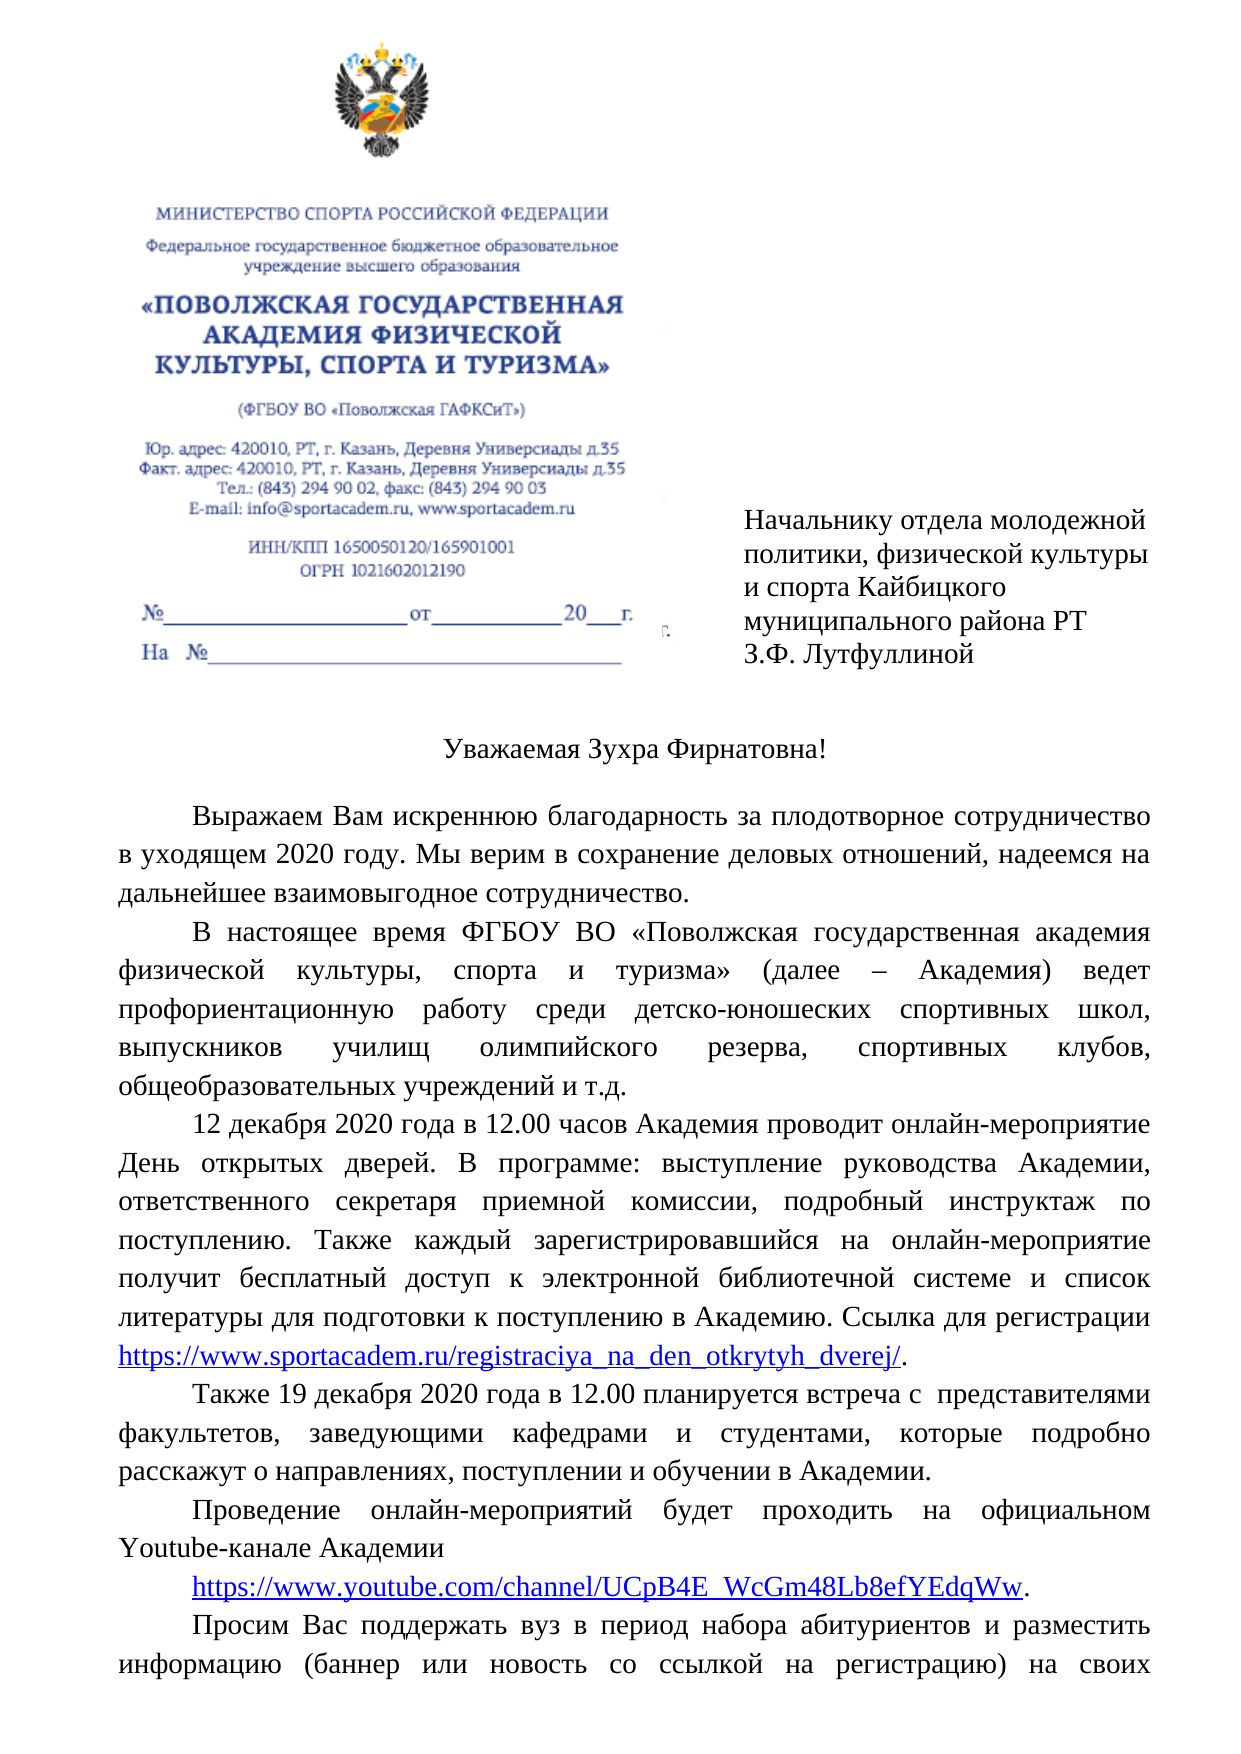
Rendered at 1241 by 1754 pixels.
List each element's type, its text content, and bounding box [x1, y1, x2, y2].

text З.Ф. Лутфуллиной [663, 637, 1152, 670]
text 12 декабря 2020 года в 12.00 часов Академия проводит онлайн-мероприятие День открытых дверей. В программе: выступление руководства Академии, ответственного секретаря приемной комиссии, подробный инструктаж по поступлению. Также каждый зарегистрировавшийся на онлайн-мероприятие получит бесплатный доступ к электронной библиотечной системе и список литературы для подготовки к поступлению в Академию. Ссылка для регистрации https://www.sportacadem.ru/registraciya_na_den_otkrytyh_dverej/. [118, 1106, 1152, 1371]
text Начальнику отдела молодежной политики, физической культуры и спорта Кайбицкого муниципального района РТ [663, 502, 1152, 637]
text Уважаемая Зухра Фирнатовна! [118, 731, 1152, 764]
text Проведение онлайн-мероприятий будет проходить на официальном Youtube-канале Академии [118, 1492, 1152, 1564]
text https://www.youtube.com/channel/UCpB4E_WcGm48Lb8efYEdqWw. [118, 1569, 1152, 1602]
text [118, 1607, 1152, 1679]
picture [87, 1, 725, 723]
text Также 19 декабря 2020 года в 12.00 планируется встреча с представителями факультетов, заведующими кафедрами и студентами, которые подробно расскажут о направлениях, поступлении и обучении в Академии. [118, 1376, 1152, 1487]
text В настоящее время ФГБОУ ВО «Поволжская государственная академия физической культуры, спорта и туризма» (далее – Академия) ведет профориентационную работу среди детско-юношеских спортивных школ, выпускников училищ олимпийского резерва, спортивных клубов, общеобразовательных учреждений и т.д. [118, 914, 1152, 1101]
text Выражаем Вам искреннюю благодарность за плодотворное сотрудничество в уходящем 2020 году. Мы верим в сохранение деловых отношений, надеемся на дальнейшее взаимовыгодное сотрудничество. [118, 798, 1152, 909]
